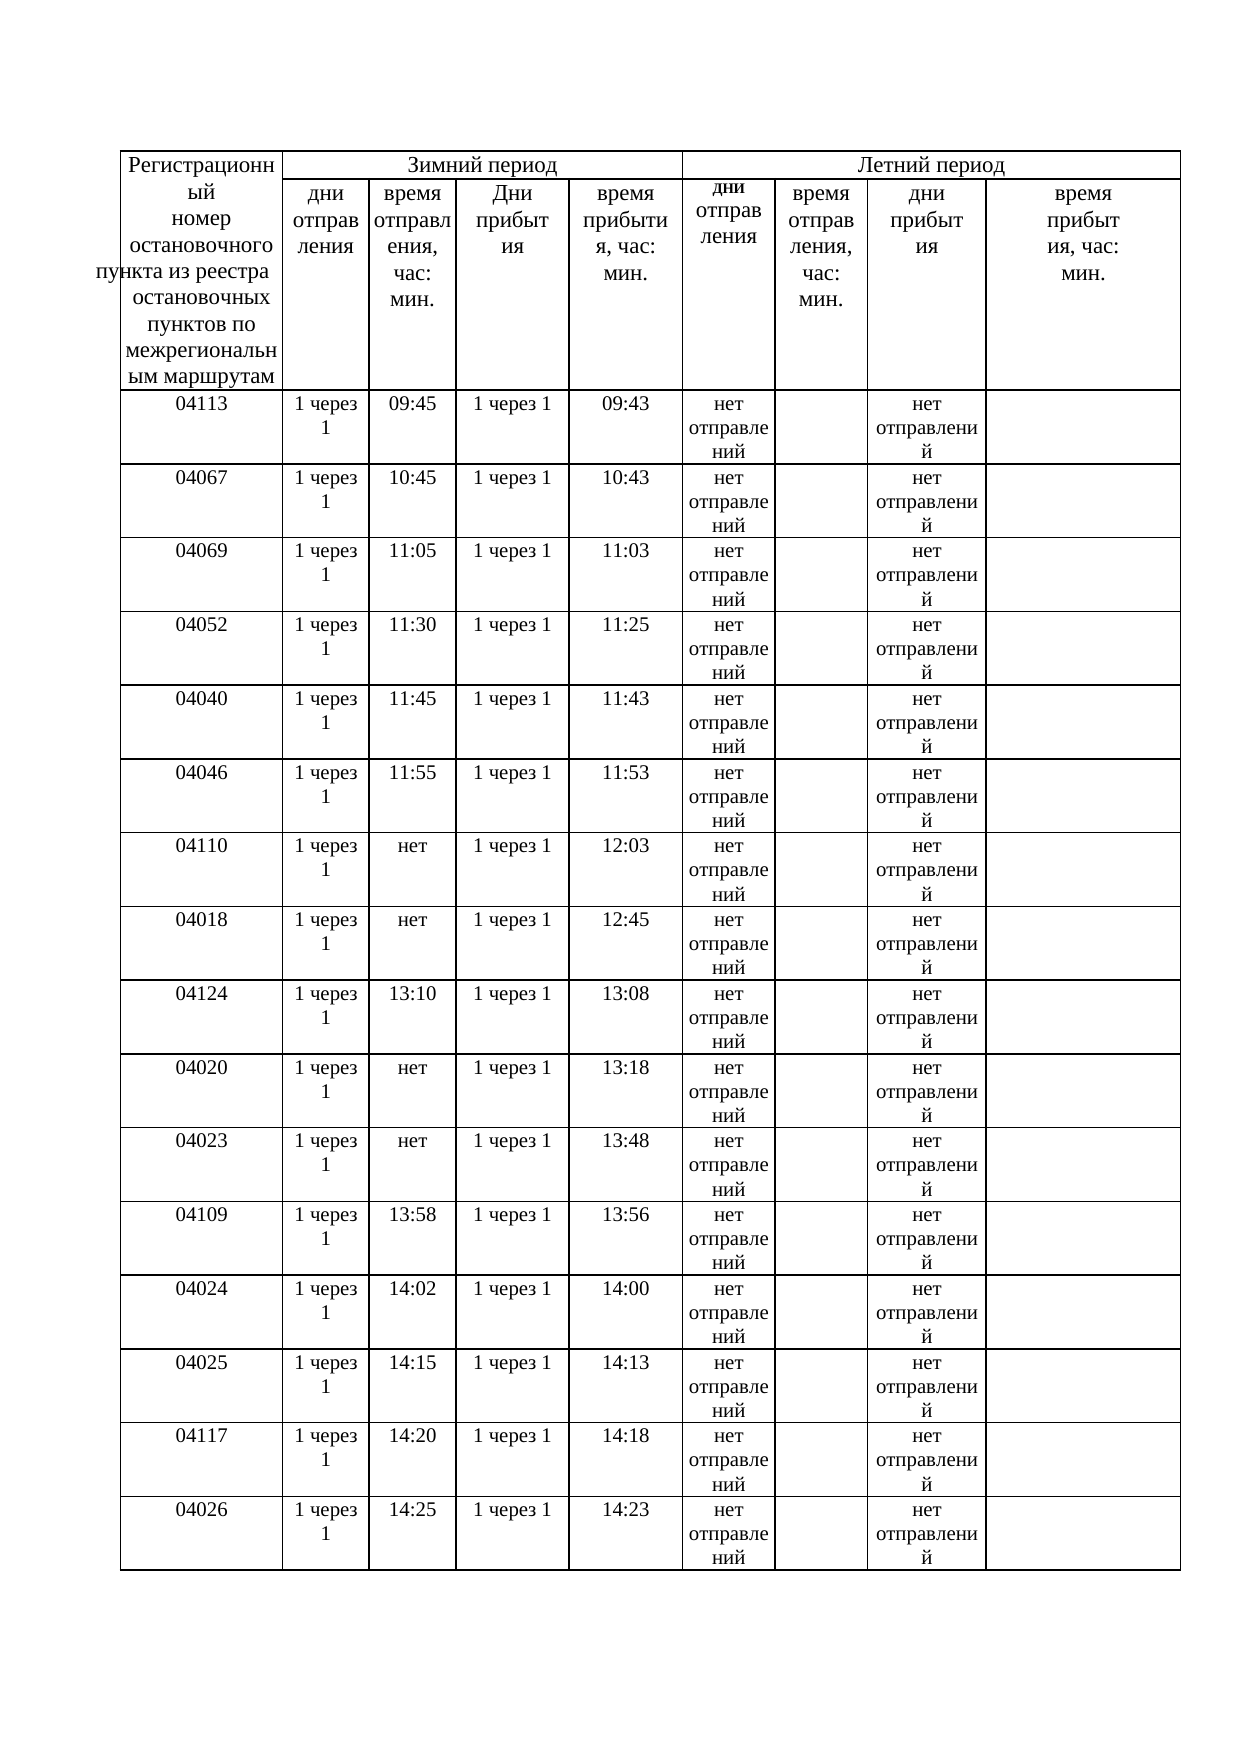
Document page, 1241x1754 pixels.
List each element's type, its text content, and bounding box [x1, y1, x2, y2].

table_cell 1 через 1 [283, 538, 368, 611]
table_cell 10:45 [370, 465, 455, 537]
table_cell 04046 [121, 760, 282, 832]
table_cell нет отправлений [868, 1350, 985, 1422]
table_cell [987, 1055, 1180, 1127]
table_cell нет отправлений [683, 686, 774, 758]
table_cell 1 через 1 [283, 833, 368, 906]
table_cell нет отправлений [868, 391, 985, 463]
table_cell нет отправлений [868, 686, 985, 758]
table_cell нет отправлений [868, 1423, 985, 1496]
table_cell нет отправлений [683, 833, 774, 906]
table_cell нет отправлений [868, 1497, 985, 1569]
table_cell 1 через 1 [457, 1423, 568, 1496]
table_cell нет [370, 833, 455, 906]
table_cell 14:18 [570, 1423, 682, 1496]
table_cell 11:30 [370, 612, 455, 684]
table_cell время прибыт ия, час: мин. [987, 180, 1180, 389]
table_cell 04117 [121, 1423, 282, 1496]
table_cell [987, 1202, 1180, 1274]
table_cell 13:18 [570, 1055, 682, 1127]
table_cell время отправ ления, час: мин. [776, 180, 867, 389]
table_cell нет отправлений [868, 907, 985, 979]
table_cell дни отправ ления [283, 180, 368, 389]
table_cell 1 через 1 [283, 760, 368, 832]
table_header Зимний период [283, 152, 682, 178]
table_cell 1 через 1 [283, 1497, 368, 1569]
table_cell [987, 907, 1180, 979]
table_cell 1 через 1 [283, 1128, 368, 1201]
table_cell 09:43 [570, 391, 682, 463]
table_cell 04020 [121, 1055, 282, 1127]
table_cell 1 через 1 [457, 538, 568, 611]
table_cell 11:55 [370, 760, 455, 832]
table_cell дни прибыт ия [868, 180, 985, 389]
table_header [121, 152, 282, 389]
table_header Летний период [683, 152, 1180, 178]
table_cell 04110 [121, 833, 282, 906]
table_cell [776, 612, 867, 684]
table_cell нет отправлений [683, 391, 774, 463]
table_cell 11:25 [570, 612, 682, 684]
table_cell [776, 1497, 867, 1569]
table_cell нет отправлений [683, 1276, 774, 1348]
table_cell 04052 [121, 612, 282, 684]
table_cell 1 через 1 [283, 907, 368, 979]
table_cell 1 через 1 [283, 391, 368, 463]
table_cell время прибыти я, час: мин. [570, 180, 682, 389]
table_cell [987, 1128, 1180, 1201]
table_cell 1 через 1 [457, 1128, 568, 1201]
table_cell 11:03 [570, 538, 682, 611]
table_cell [776, 1128, 867, 1201]
table_cell 1 через 1 [283, 1202, 368, 1274]
table_cell 1 через 1 [283, 1350, 368, 1422]
table_cell нет [370, 907, 455, 979]
table_cell [987, 612, 1180, 684]
table_cell 14:23 [570, 1497, 682, 1569]
table_cell 1 через 1 [283, 981, 368, 1053]
table_cell [987, 981, 1180, 1053]
table_cell 12:03 [570, 833, 682, 906]
table_cell 14:00 [570, 1276, 682, 1348]
table_cell нет отправлений [683, 612, 774, 684]
table_cell 1 через 1 [283, 1276, 368, 1348]
table_cell 04024 [121, 1276, 282, 1348]
table_cell [987, 1350, 1180, 1422]
table_cell [776, 465, 867, 537]
table_cell нет отправлений [683, 1055, 774, 1127]
table_cell 11:45 [370, 686, 455, 758]
table_cell нет отправлений [868, 465, 985, 537]
table_cell нет отправлений [683, 538, 774, 611]
table_cell [987, 465, 1180, 537]
table_cell нет отправлений [868, 538, 985, 611]
table_cell 14:02 [370, 1276, 455, 1348]
table_cell 1 через 1 [457, 907, 568, 979]
table_cell нет отправлений [683, 1423, 774, 1496]
table_cell [776, 833, 867, 906]
table_cell 04026 [121, 1497, 282, 1569]
table_cell [987, 1423, 1180, 1496]
table_cell 04069 [121, 538, 282, 611]
table_cell 1 через 1 [457, 1055, 568, 1127]
table_cell нет отправлений [868, 1202, 985, 1274]
table_cell нет отправлений [683, 907, 774, 979]
table_cell [776, 1276, 867, 1348]
table_cell нет отправлений [683, 760, 774, 832]
table_cell 13:56 [570, 1202, 682, 1274]
table_cell нет отправлений [868, 981, 985, 1053]
table_cell время отправл ения, час: мин. [370, 180, 455, 389]
table_cell 1 через 1 [457, 686, 568, 758]
table_cell нет отправлений [683, 1202, 774, 1274]
table_cell [776, 1055, 867, 1127]
table_cell [776, 538, 867, 611]
table_cell 1 через 1 [457, 612, 568, 684]
table_cell 14:13 [570, 1350, 682, 1422]
table_cell [776, 1202, 867, 1274]
table_cell [776, 391, 867, 463]
table_cell 1 через 1 [283, 465, 368, 537]
table_cell 1 через 1 [283, 1055, 368, 1127]
table_cell [776, 760, 867, 832]
table_cell 10:43 [570, 465, 682, 537]
table_cell 13:08 [570, 981, 682, 1053]
table_cell нет отправлений [683, 1350, 774, 1422]
table_cell 1 через 1 [457, 981, 568, 1053]
table_cell [776, 686, 867, 758]
table_cell 04113 [121, 391, 282, 463]
table_cell 14:15 [370, 1350, 455, 1422]
table_cell [776, 1423, 867, 1496]
table_cell 13:48 [570, 1128, 682, 1201]
table_cell [987, 760, 1180, 832]
table_cell [776, 1350, 867, 1422]
table_cell 1 через 1 [457, 391, 568, 463]
table_cell 04067 [121, 465, 282, 537]
table_cell 04109 [121, 1202, 282, 1274]
table_cell нет отправлений [868, 612, 985, 684]
table_cell 1 через 1 [457, 1497, 568, 1569]
table_cell 11:05 [370, 538, 455, 611]
table_cell 13:58 [370, 1202, 455, 1274]
table_cell 13:10 [370, 981, 455, 1053]
table_cell [987, 833, 1180, 906]
table_cell 1 через 1 [457, 1350, 568, 1422]
table_cell [987, 538, 1180, 611]
table_cell нет [370, 1055, 455, 1127]
table_cell нет [370, 1128, 455, 1201]
table_cell Дни прибыт ия [457, 180, 568, 389]
table_cell 1 через 1 [457, 465, 568, 537]
table_cell нет отправлений [868, 1276, 985, 1348]
table_cell [987, 686, 1180, 758]
table_cell 12:45 [570, 907, 682, 979]
table_cell нет отправлений [683, 981, 774, 1053]
table_cell 14:25 [370, 1497, 455, 1569]
table_cell 04040 [121, 686, 282, 758]
table_cell нет отправлений [868, 1055, 985, 1127]
table_cell 11:53 [570, 760, 682, 832]
table_cell ДНИ отправ ления [683, 180, 774, 389]
table_cell 04124 [121, 981, 282, 1053]
table_cell [987, 1276, 1180, 1348]
table_cell 04025 [121, 1350, 282, 1422]
table_cell 1 через 1 [283, 1423, 368, 1496]
table_cell 1 через 1 [457, 1202, 568, 1274]
table_cell [776, 981, 867, 1053]
table_cell 14:20 [370, 1423, 455, 1496]
table_cell нет отправлений [683, 1128, 774, 1201]
table_cell 1 через 1 [457, 833, 568, 906]
table_cell [987, 1497, 1180, 1569]
table_cell 09:45 [370, 391, 455, 463]
table_cell нет отправлений [868, 1128, 985, 1201]
table_cell 11:43 [570, 686, 682, 758]
table_cell нет отправлений [683, 1497, 774, 1569]
table_cell нет отправлений [868, 760, 985, 832]
table_cell 04023 [121, 1128, 282, 1201]
table_cell 1 через 1 [283, 612, 368, 684]
table_cell [987, 391, 1180, 463]
table_cell нет отправлений [683, 465, 774, 537]
table_cell 1 через 1 [457, 1276, 568, 1348]
table_cell 1 через 1 [457, 760, 568, 832]
table_cell нет отправлений [868, 833, 985, 906]
table_cell 1 через 1 [283, 686, 368, 758]
table_cell [776, 907, 867, 979]
table_cell 04018 [121, 907, 282, 979]
